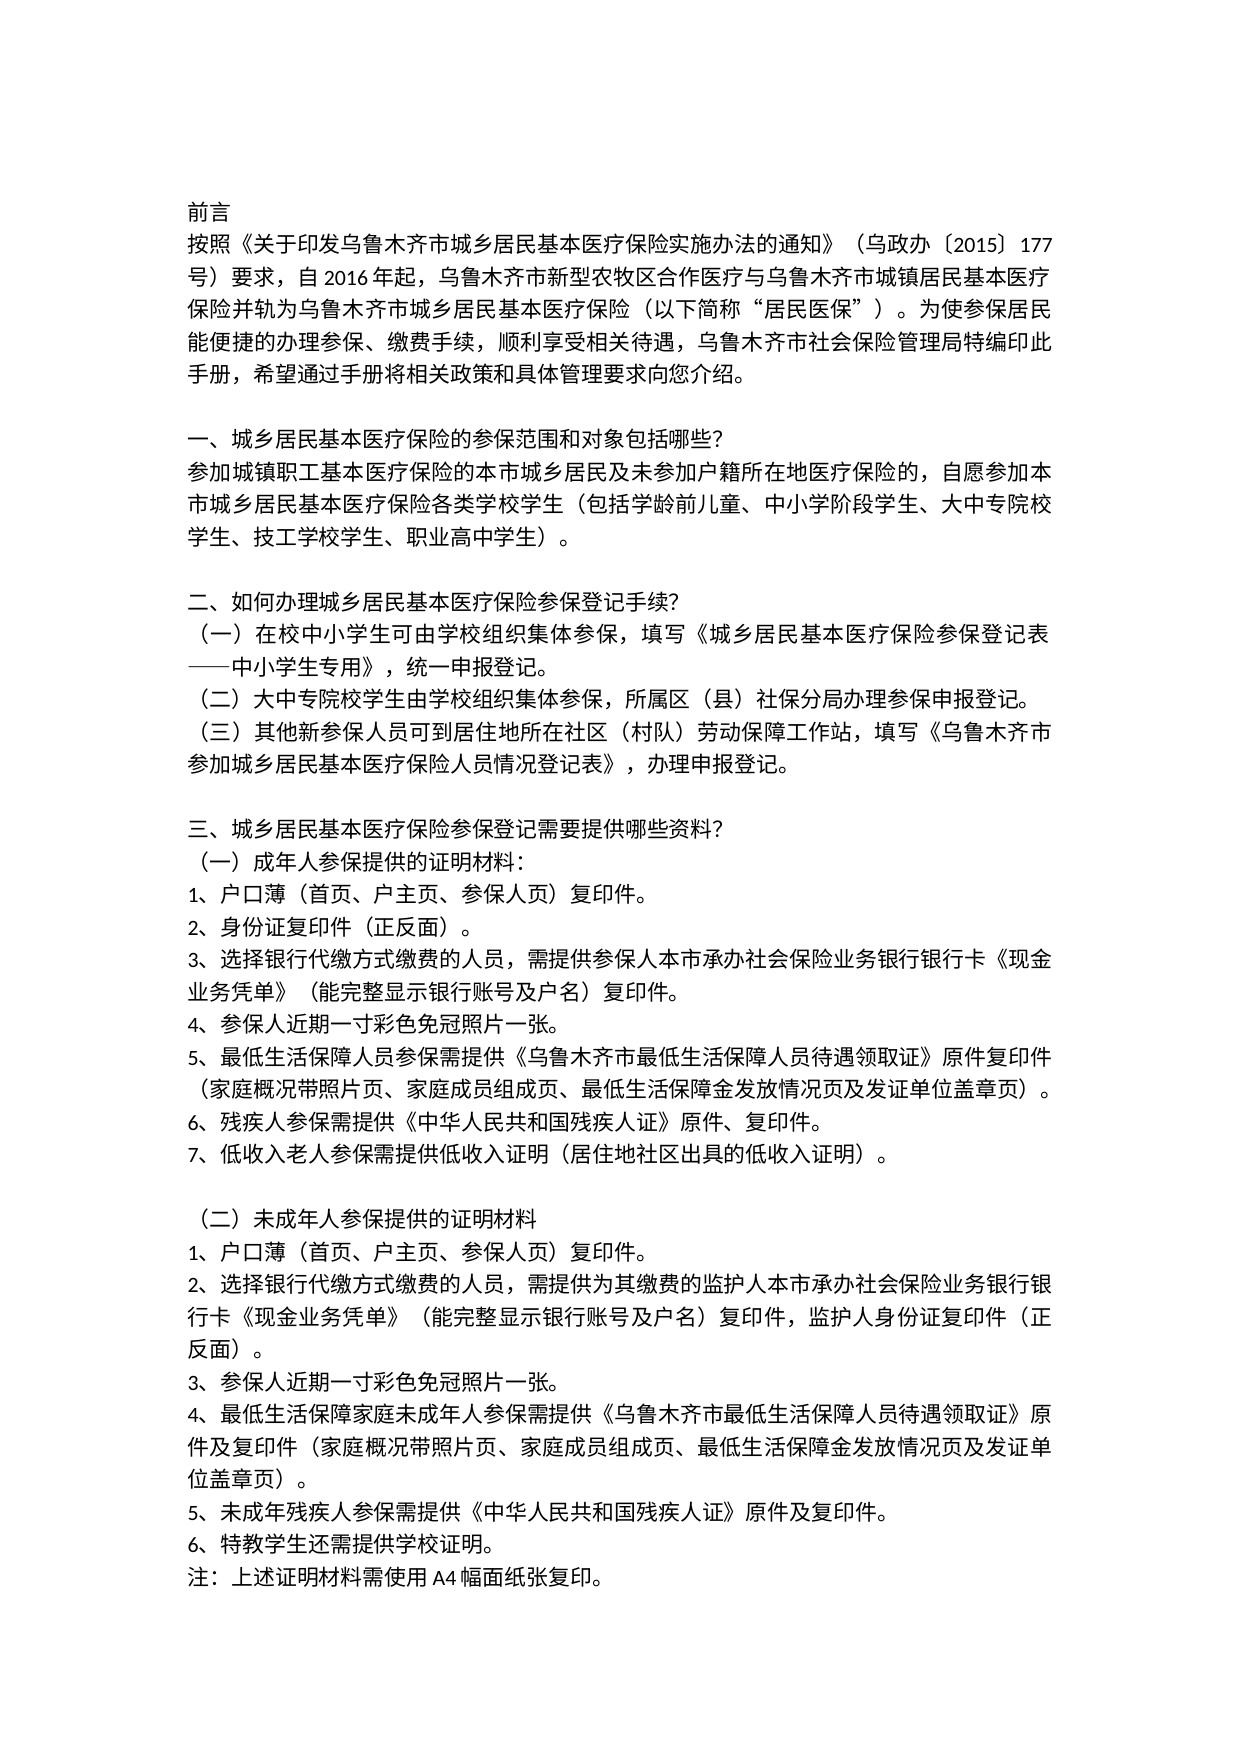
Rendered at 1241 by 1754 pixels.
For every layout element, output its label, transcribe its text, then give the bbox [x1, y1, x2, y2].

text 二、如何办理城乡居民基本医疗保险参保登记手续？ [187, 584, 1053, 617]
text 按照《关于印发乌鲁木齐市城乡居民基本医疗保险实施办法的通知》（乌政办〔2015〕177号）要求，自2016年起，乌鲁木齐市新型农牧区合作医疗与乌鲁木齐市城镇居民基本医疗保险并轨为乌鲁木齐市城乡居民基本医疗保险（以下简称“居民医保”）。为使参保居民能便捷的办理参保、缴费手续，顺利享受相关待遇，乌鲁木齐市社会保险管理局特编印此手册，希望通过手册将相关政策和具体管理要求向您介绍。 [187, 227, 1053, 389]
text 1、户口薄（首页、户主页、参保人页）复印件。 [187, 1234, 1053, 1267]
text 5、未成年残疾人参保需提供《中华人民共和国残疾人证》原件及复印件。 [187, 1494, 1053, 1527]
text （一）在校中小学生可由学校组织集体参保，填写《城乡居民基本医疗保险参保登记表——中小学生专用》，统一申报登记。 [187, 617, 1053, 682]
text 三、城乡居民基本医疗保险参保登记需要提供哪些资料？ [187, 812, 1053, 844]
text 4、参保人近期一寸彩色免冠照片一张。 [187, 1007, 1053, 1039]
text 1、户口薄（首页、户主页、参保人页）复印件。 [187, 877, 1053, 909]
text 2、选择银行代缴方式缴费的人员，需提供为其缴费的监护人本市承办社会保险业务银行银行卡《现金业务凭单》（能完整显示银行账号及户名）复印件，监护人身份证复印件（正反面）。 [187, 1267, 1053, 1364]
text 注：上述证明材料需使用A4幅面纸张复印。 [187, 1559, 1053, 1592]
text （三）其他新参保人员可到居住地所在社区（村队）劳动保障工作站，填写《乌鲁木齐市参加城乡居民基本医疗保险人员情况登记表》，办理申报登记。 [187, 714, 1053, 779]
text 前言 [187, 194, 1053, 227]
text 3、选择银行代缴方式缴费的人员，需提供参保人本市承办社会保险业务银行银行卡《现金业务凭单》（能完整显示银行账号及户名）复印件。 [187, 942, 1053, 1007]
text 2、身份证复印件（正反面）。 [187, 909, 1053, 942]
text 3、参保人近期一寸彩色免冠照片一张。 [187, 1364, 1053, 1397]
text 5、最低生活保障人员参保需提供《乌鲁木齐市最低生活保障人员待遇领取证》原件复印件（家庭概况带照片页、家庭成员组成页、最低生活保障金发放情况页及发证单位盖章页）。 [187, 1039, 1053, 1104]
text （二）大中专院校学生由学校组织集体参保，所属区（县）社保分局办理参保申报登记。 [187, 682, 1053, 714]
text （二）未成年人参保提供的证明材料 [187, 1202, 1053, 1234]
text 6、特教学生还需提供学校证明。 [187, 1527, 1053, 1559]
text 7、低收入老人参保需提供低收入证明（居住地社区出具的低收入证明）。 [187, 1137, 1053, 1169]
text 4、最低生活保障家庭未成年人参保需提供《乌鲁木齐市最低生活保障人员待遇领取证》原件及复印件（家庭概况带照片页、家庭成员组成页、最低生活保障金发放情况页及发证单位盖章页）。 [187, 1397, 1053, 1494]
text 6、残疾人参保需提供《中华人民共和国残疾人证》原件、复印件。 [187, 1104, 1053, 1137]
text （一）成年人参保提供的证明材料： [187, 844, 1053, 877]
text 参加城镇职工基本医疗保险的本市城乡居民及未参加户籍所在地医疗保险的，自愿参加本市城乡居民基本医疗保险各类学校学生（包括学龄前儿童、中小学阶段学生、大中专院校学生、技工学校学生、职业高中学生）。 [187, 454, 1053, 552]
text 一、城乡居民基本医疗保险的参保范围和对象包括哪些？ [187, 422, 1053, 454]
